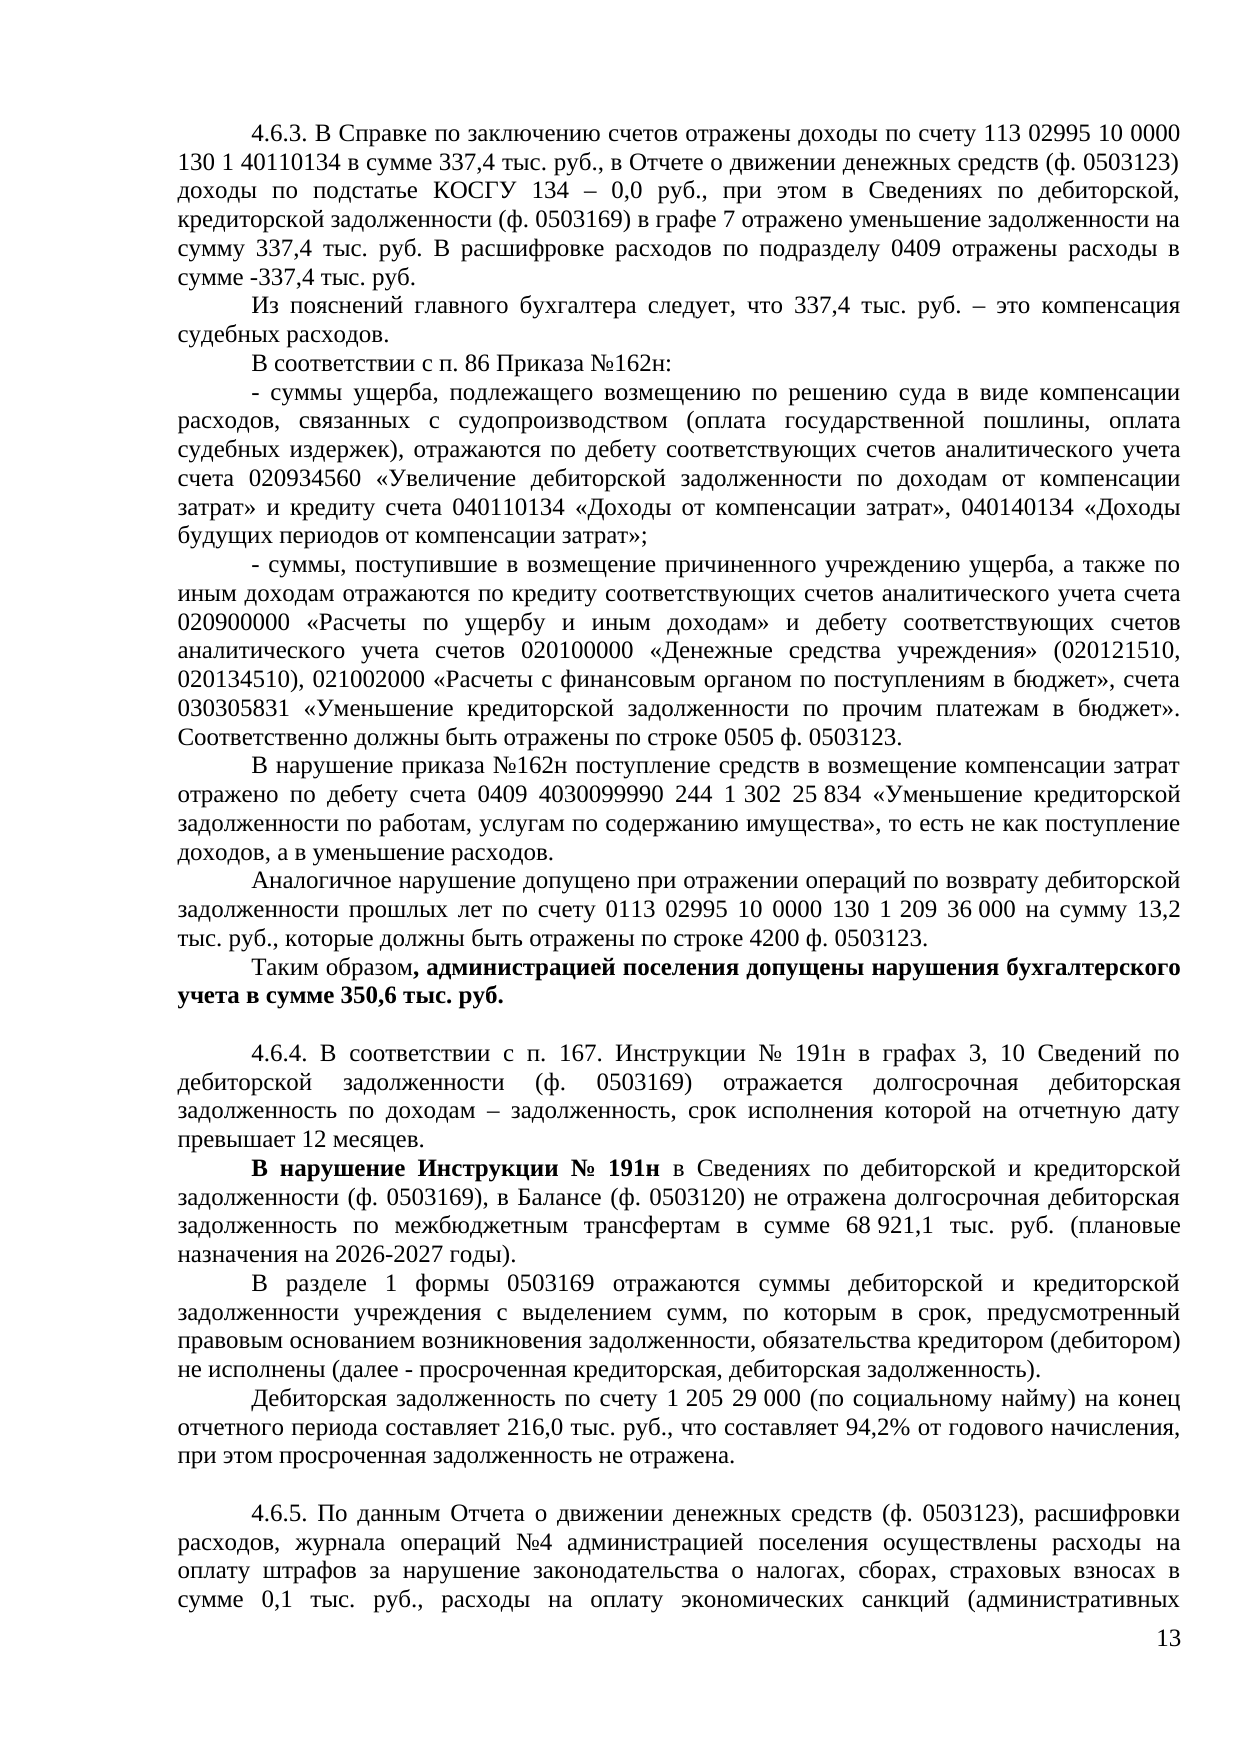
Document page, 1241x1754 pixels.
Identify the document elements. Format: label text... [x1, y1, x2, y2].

text Из пояснений главного бухгалтера следует, что 337,4 тыс. руб. – это компенсация судебных расходов. [177, 291, 1181, 348]
text - суммы, поступившие в возмещение причиненного учреждению ущерба, а также по иным доходам отражаются по кредиту соответствующих счетов аналитического учета счета 020900000 «Расчеты по ущербу и иным доходам» и дебету соответствующих счетов аналитического учета счетов 020100000 «Денежные средства учреждения» (020121510, 020134510), 021002000 «Расчеты с финансовым органом по поступлениям в бюджет», счета 030305831 «Уменьшение кредиторской задолженности по прочим платежам в бюджет». Соответственно должны быть отражены по строке 0505 ф. 0503123. [177, 549, 1181, 751]
text - суммы ущерба, подлежащего возмещению по решению суда в виде компенсации расходов, связанных с судопроизводством (оплата государственной пошлины, оплата судебных издержек), отражаются по дебету соответствующих счетов аналитического учета счета 020934560 «Увеличение дебиторской задолженности по доходам от компенсации затрат» и кредиту счета 040110134 «Доходы от компенсации затрат», 040140134 «Доходы будущих периодов от компенсации затрат»; [177, 377, 1181, 549]
text 4.6.4. В соответствии с п. 167. Инструкции № 191н в графах 3, 10 Сведений по дебиторской задолженности (ф. 0503169) отражается долгосрочная дебиторская задолженность по доходам – задолженность, срок исполнения которой на отчетную дату превышает 12 месяцев. [177, 1038, 1181, 1153]
text В нарушение Инструкции № 191н в Сведениях по дебиторской и кредиторской задолженности (ф. 0503169), в Балансе (ф. 0503120) не отражена долгосрочная дебиторская задолженность по межбюджетным трансфертам в сумме 68 921,1 тыс. руб. (плановые назначения на 2026-2027 годы). [177, 1153, 1181, 1268]
text В разделе 1 формы 0503169 отражаются суммы дебиторской и кредиторской задолженности учреждения с выделением сумм, по которым в срок, предусмотренный правовым основанием возникновения задолженности, обязательства кредитором (дебитором) не исполнены (далее - просроченная кредиторская, дебиторская задолженность). [177, 1268, 1181, 1383]
text 4.6.3. В Справке по заключению счетов отражены доходы по счету 113 02995 10 0000 130 1 40110134 в сумме 337,4 тыс. руб., в Отчете о движении денежных средств (ф. 0503123) доходы по подстатье КОСГУ 134 – 0,0 руб., при этом в Сведениях по дебиторской, кредиторской задолженности (ф. 0503169) в графе 7 отражено уменьшение задолженности на сумму 337,4 тыс. руб. В расшифровке расходов по подразделу 0409 отражены расходы в сумме -337,4 тыс. руб. [177, 118, 1181, 291]
text Дебиторская задолженность по счету 1 205 29 000 (по социальному найму) на конец отчетного периода составляет 216,0 тыс. руб., что составляет 94,2% от годового начисления, при этом просроченная задолженность не отражена. [177, 1383, 1181, 1469]
text В нарушение приказа №162н поступление средств в возмещение компенсации затрат отражено по дебету счета 0409 4030099990 244 1 302 25 834 «Уменьшение кредиторской задолженности по работам, услугам по содержанию имущества», то есть не как поступление доходов, а в уменьшение расходов. [177, 751, 1181, 866]
text В соответствии с п. 86 Приказа №162н: [177, 348, 1181, 377]
text Аналогичное нарушение допущено при отражении операций по возврату дебиторской задолженности прошлых лет по счету 0113 02995 10 0000 130 1 209 36 000 на сумму 13,2 тыс. руб., которые должны быть отражены по строке 4200 ф. 0503123. [177, 866, 1181, 952]
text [177, 1498, 1181, 1613]
text Таким образом, администрацией поселения допущены нарушения бухгалтерского учета в сумме 350,6 тыс. руб. [177, 952, 1181, 1009]
